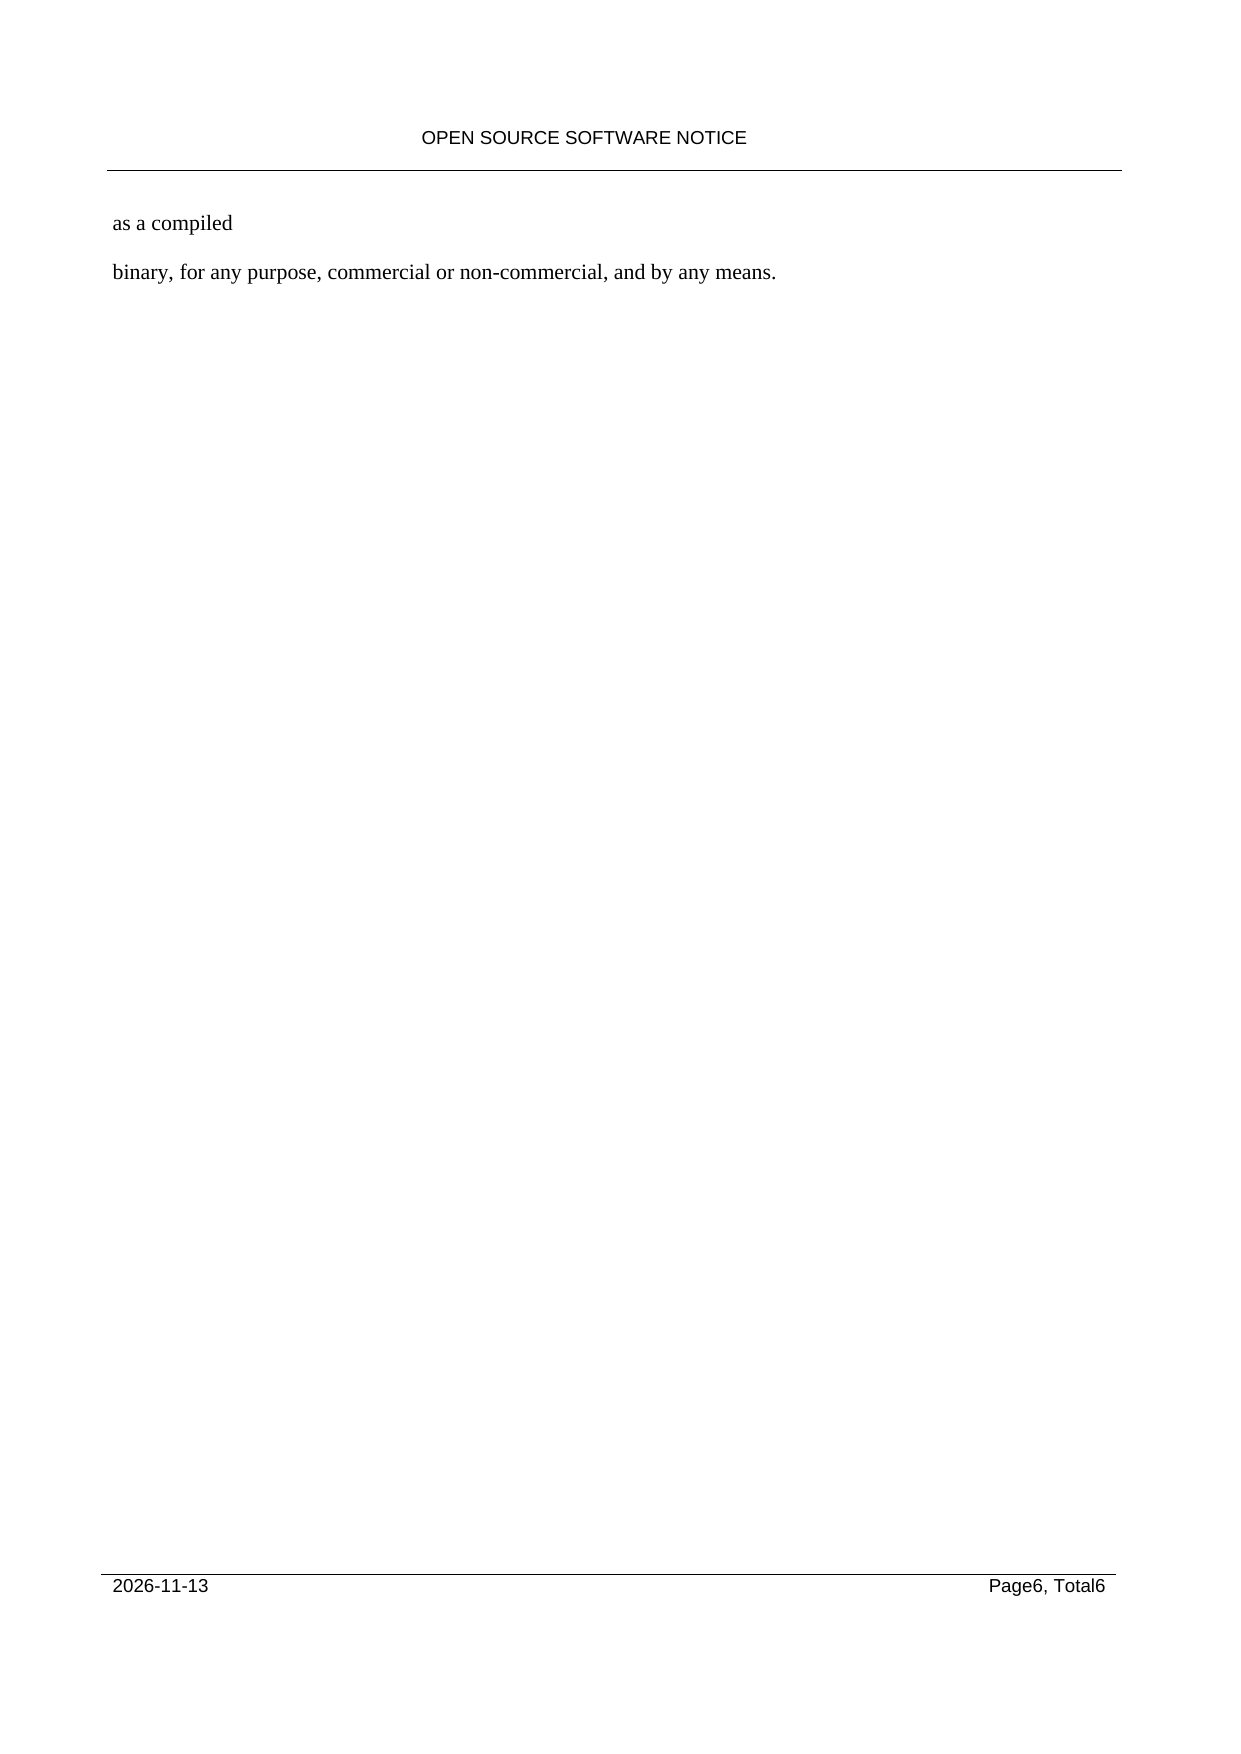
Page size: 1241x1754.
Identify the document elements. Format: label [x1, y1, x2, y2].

text [112, 206, 1128, 288]
